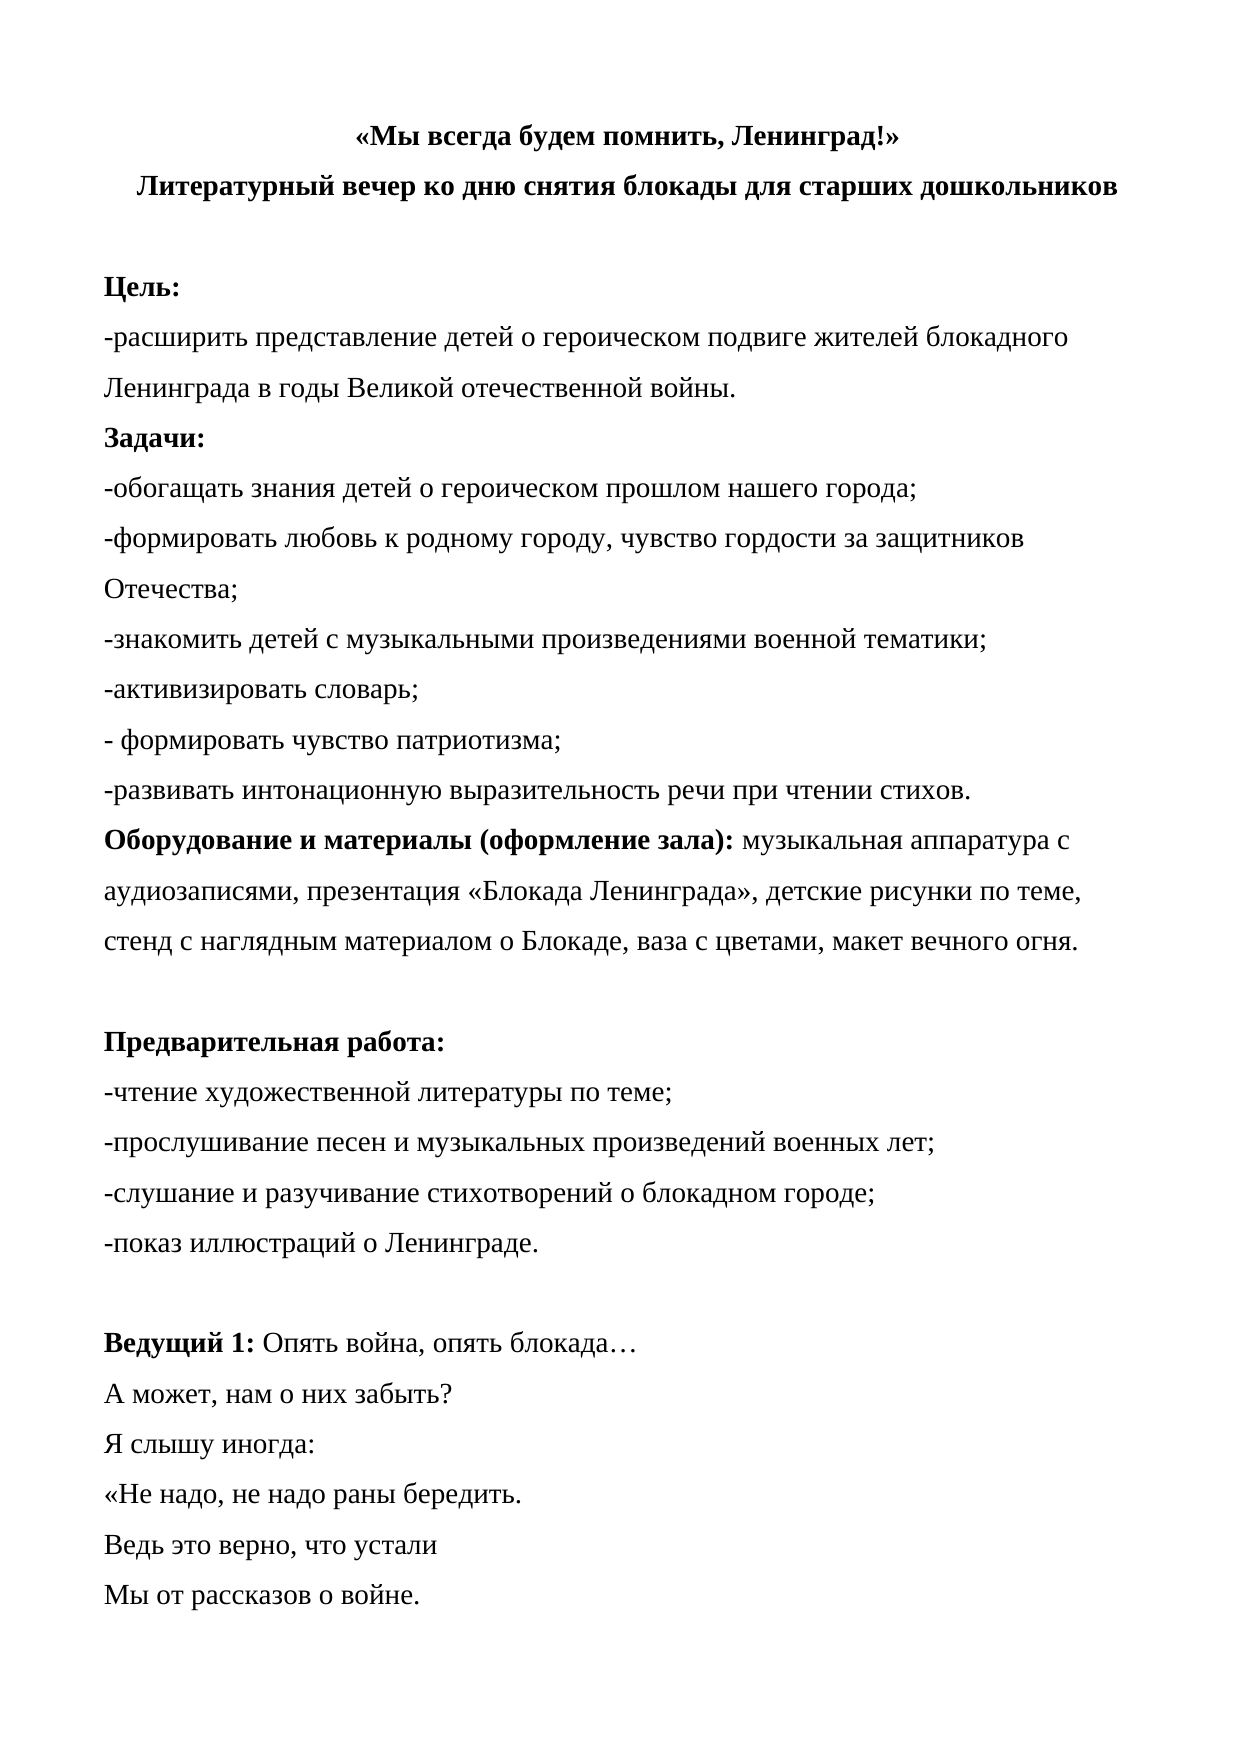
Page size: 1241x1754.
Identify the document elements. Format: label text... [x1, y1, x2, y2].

text Предварительная работа: [103, 1024, 1152, 1057]
text Цель: -расширить представление детей о героическом подвиге жителей блокадного Ленинграда в годы Великой отечественной войны. Задачи: -обогащать знания детей о героическом прошлом нашего города; -формировать любовь к родному городу, чувство гордости за защитников Отечества; -знакомить детей с музыкальными произведениями военной тематики; -активизировать словарь; - формировать чувство патриотизма; -развивать интонационную выразительность речи при чтении стихов. Оборудование и материалы (оформление зала): музыкальная аппаратура с аудиозаписями, презентация «Блокада Ленинграда», детские рисунки по теме, стенд с наглядным материалом о Блокаде, ваза с цветами, макет вечного огня. [103, 219, 1152, 957]
text «Мы всегда будем помнить, Ленинград!» [103, 118, 1152, 152]
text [103, 1074, 1152, 1611]
text Литературный вечер ко дню снятия блокады для старших дошкольников [103, 168, 1152, 202]
